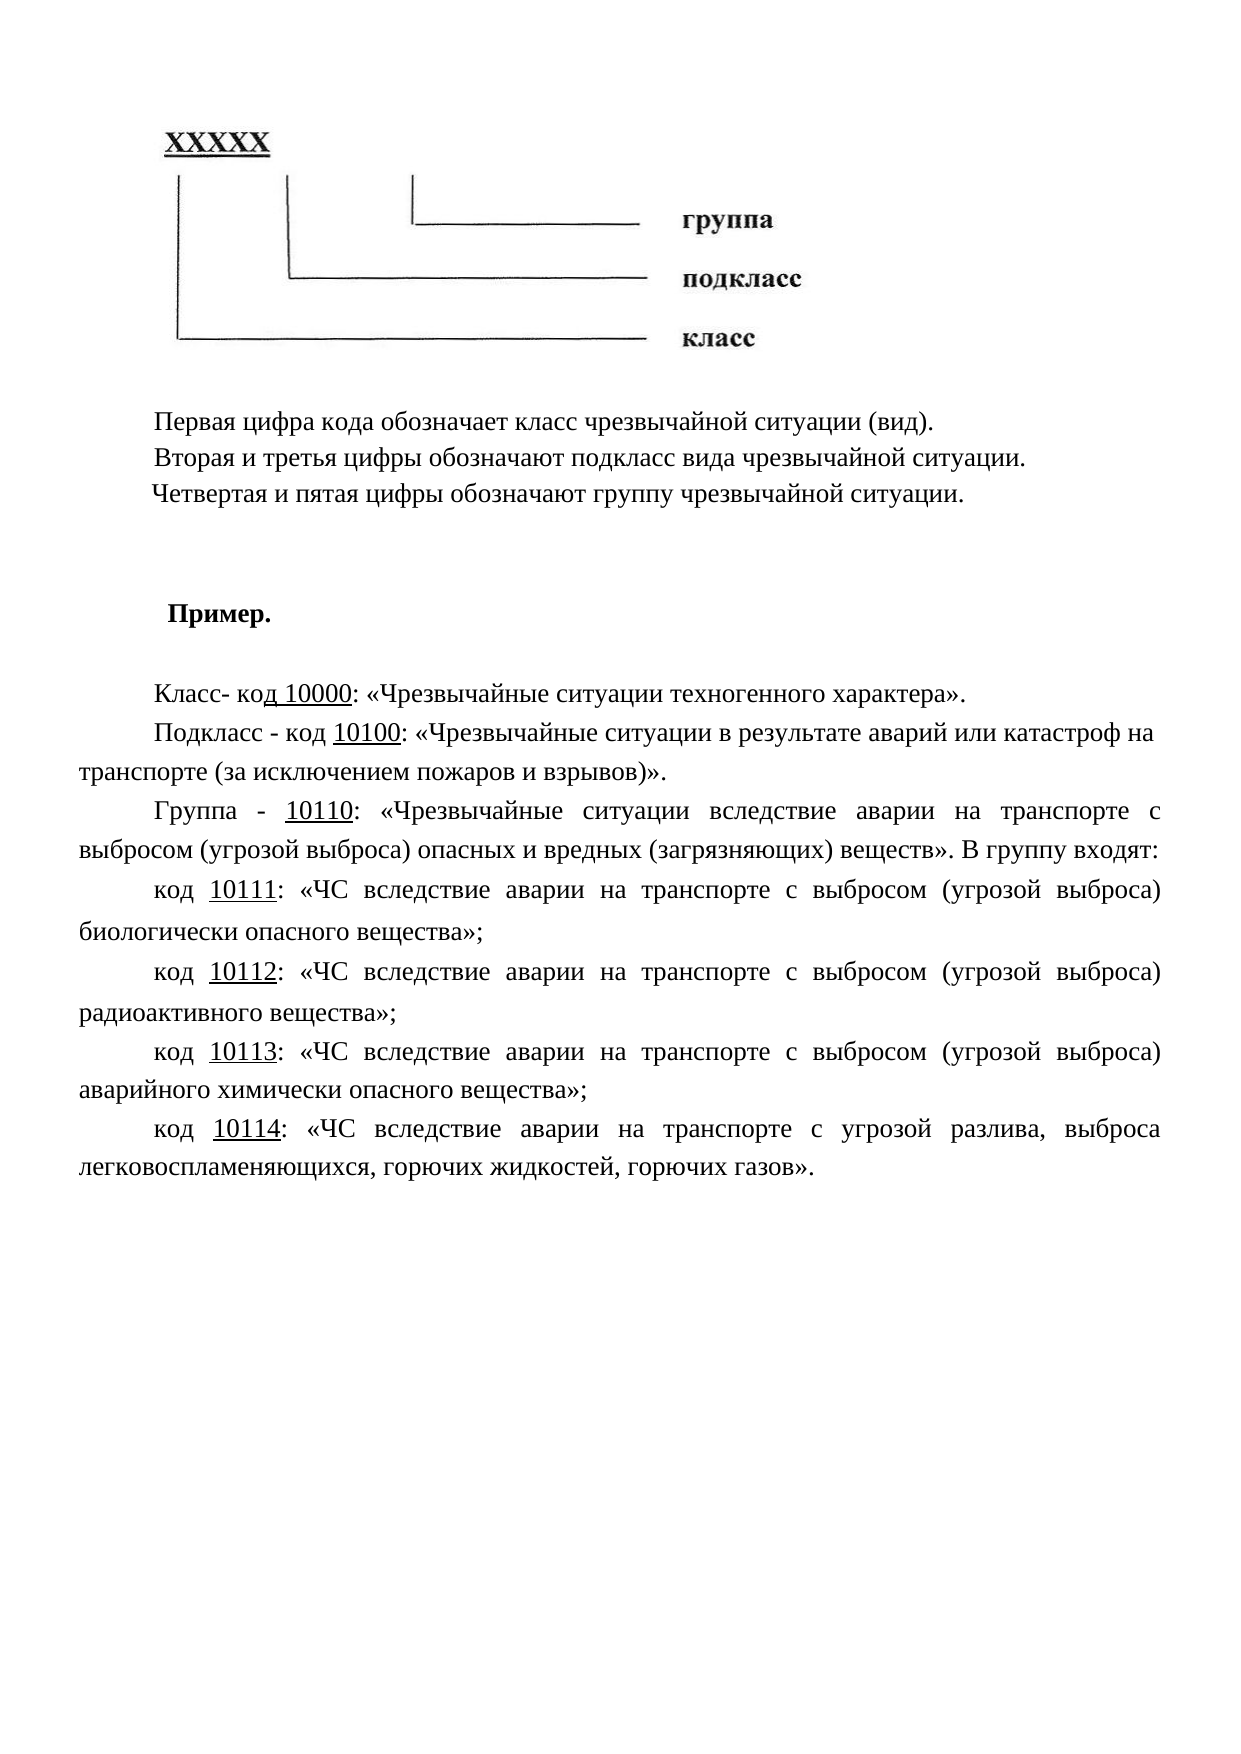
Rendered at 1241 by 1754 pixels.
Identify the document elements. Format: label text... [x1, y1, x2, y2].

text Группа - 10110: «Чрезвычайные ситуации вследствие аварии на транспорте с выбросом (угрозой выброса) опасных и вредных (загрязняющих) веществ». В группу входят: [78, 788, 1162, 866]
text код 10111: «ЧС вследствие аварии на транспорте с выбросом (угрозой выброса) биологически опасного вещества»; [78, 866, 1162, 948]
text Класс- код 10000: «Чрезвычайные ситуации техногенного характера». [78, 671, 1162, 710]
text Вторая и третья цифры обозначают подкласс вида чрезвычайной ситуации. [81, 441, 1162, 472]
picture [153, 118, 848, 365]
text Пример. [78, 589, 1106, 630]
text код 10113: «ЧС вследствие аварии на транспорте с выбросом (угрозой выброса) аварийного химически опасного вещества»; [78, 1029, 1162, 1106]
text код 10112: «ЧС вследствие аварии на транспорте с выбросом (угрозой выброса) радиоактивного вещества»; [78, 948, 1162, 1029]
text код 10114: «ЧС вследствие аварии на транспорте с угрозой разлива, выброса легковоспламеняющихся, горючих жидкостей, горючих газов». [78, 1106, 1162, 1183]
text Первая цифра кода обозначает класс чрезвычайной ситуации (вид). [81, 405, 1164, 436]
text Четвертая и пятая цифры обозначают группу чрезвычайной ситуации. [78, 477, 1106, 508]
text Подкласс - код 10100: «Чрезвычайные ситуации в результате аварий или катастроф на транспорте (за исключением пожаров и взрывов)». [78, 710, 1162, 788]
